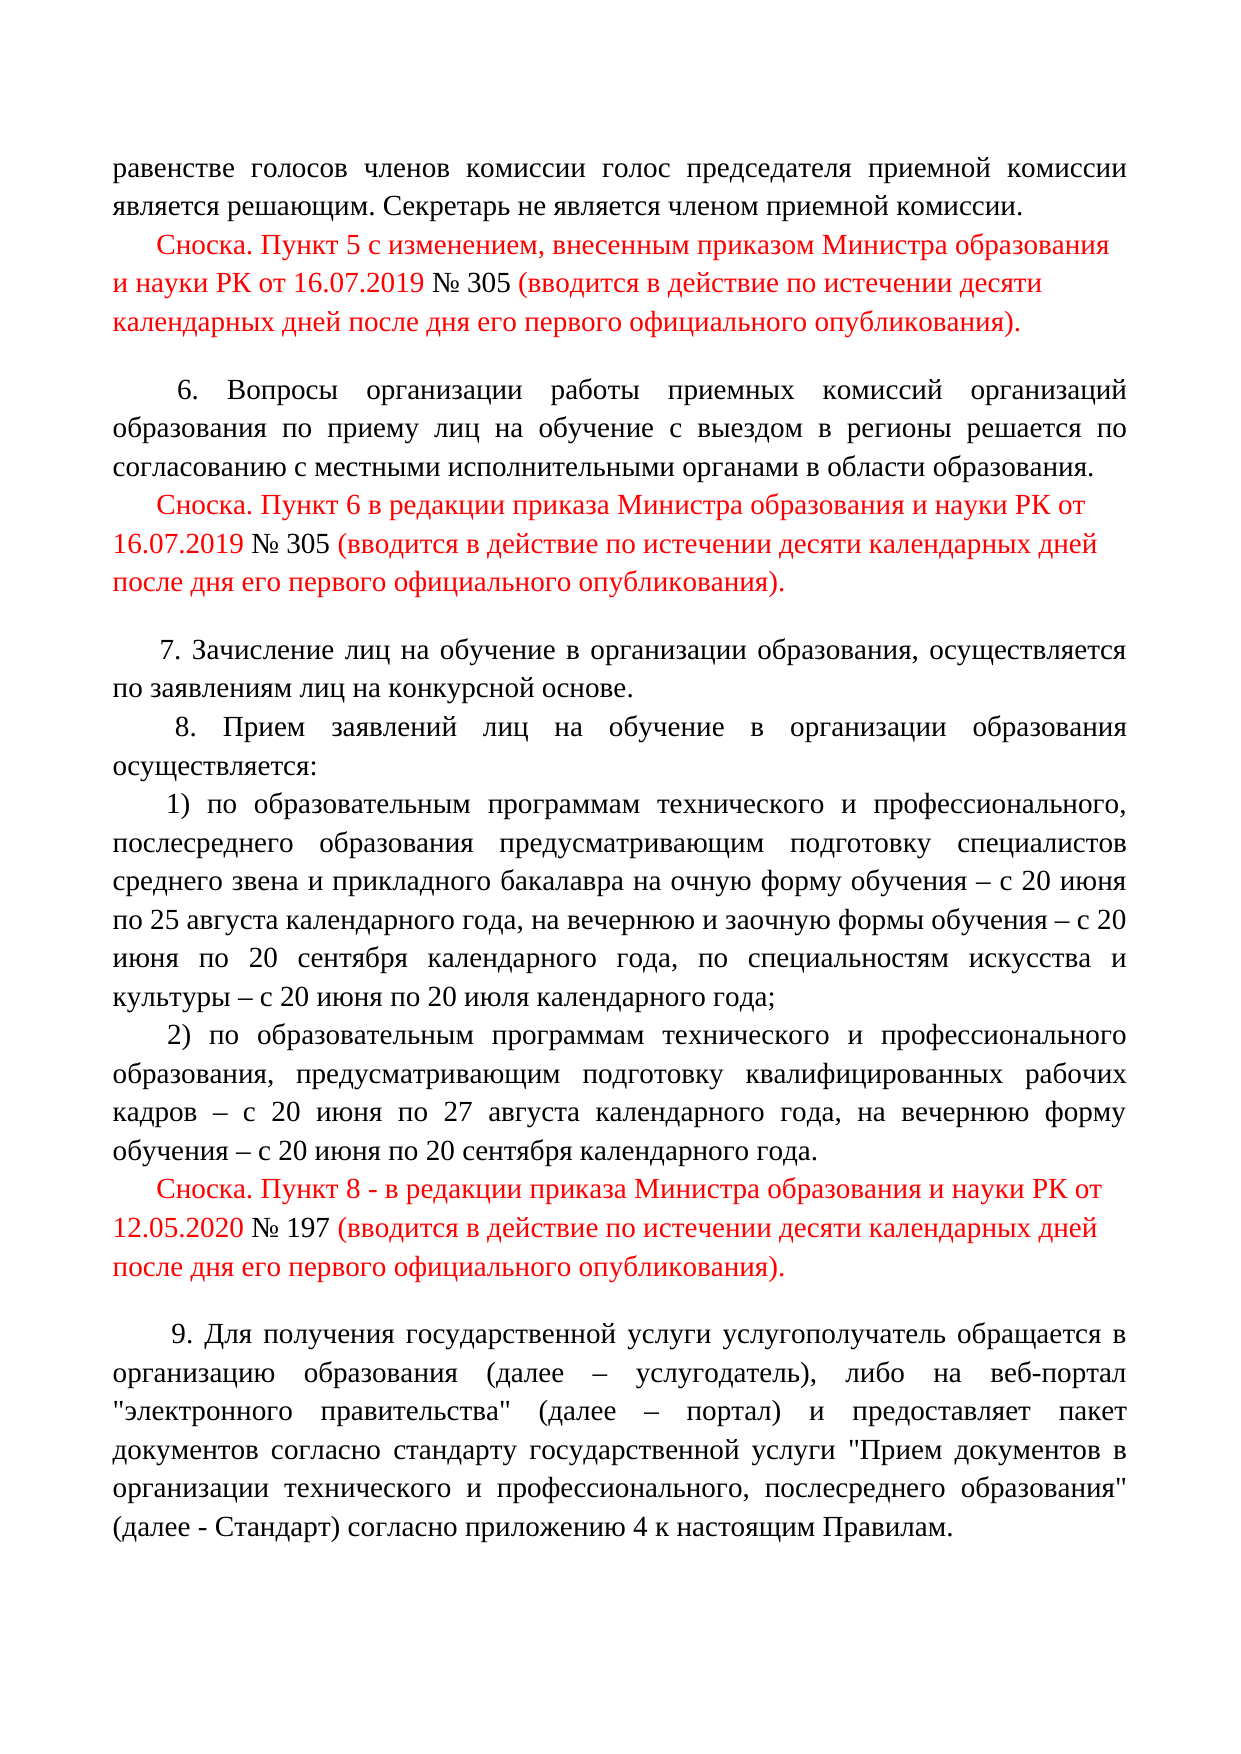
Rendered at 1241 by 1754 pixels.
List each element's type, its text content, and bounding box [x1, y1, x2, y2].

text Сноска. Пункт 8 - в редакции приказа Министра образования и науки РК от 12.05.2020 № 197 (вводится в действие по истечении десяти календарных дней после дня его первого официального опубликования). [112, 1172, 1128, 1312]
text Сноска. Пункт 6 в редакции приказа Министра образования и науки РК от 16.07.2019 № 305 (вводится в действие по истечении десяти календарных дней после дня его первого официального опубликования). [112, 487, 1128, 628]
text 9. Для получения государственной услуги услугополучатель обращается в организацию образования (далее – услугодатель), либо на веб-портал "электронного правительства" (далее – портал) и предоставляет пакет документов согласно стандарту государственной услуги "Прием документов в организации технического и профессионального, послесреднего образования" (далее - Стандарт) согласно приложению 4 к настоящим Правилам. [112, 1316, 1128, 1543]
text 2) по образовательным программам технического и профессионального образования, предусматривающим подготовку квалифицированных рабочих кадров – с 20 июня по 27 августа календарного года, на вечернюю форму обучения – с 20 июня по 20 сентября календарного года. [112, 1017, 1128, 1167]
text 7. Зачисление лиц на обучение в организации образования, осуществляется по заявлениям лиц на конкурсной основе. [112, 632, 1128, 704]
text 8. Прием заявлений лиц на обучение в организации образования осуществляется: [112, 709, 1128, 781]
text Сноска. Пункт 5 с изменением, внесенным приказом Министра образования и науки РК от 16.07.2019 № 305 (вводится в действие по истечении десяти календарных дней после дня его первого официального опубликования). [112, 227, 1128, 368]
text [112, 150, 1128, 222]
text 6. Вопросы организации работы приемных комиссий организаций образования по приему лиц на обучение с выездом в регионы решается по согласованию с местными исполнительными органами в области образования. [112, 372, 1128, 482]
text 1) по образовательным программам технического и профессионального, послесреднего образования предусматривающим подготовку специалистов среднего звена и прикладного бакалавра на очную форму обучения – с 20 июня по 25 августа календарного года, на вечернюю и заочную формы обучения – с 20 июня по 20 сентября календарного года, по специальностям искусства и культуры – с 20 июня по 20 июля календарного года; [112, 786, 1128, 1012]
